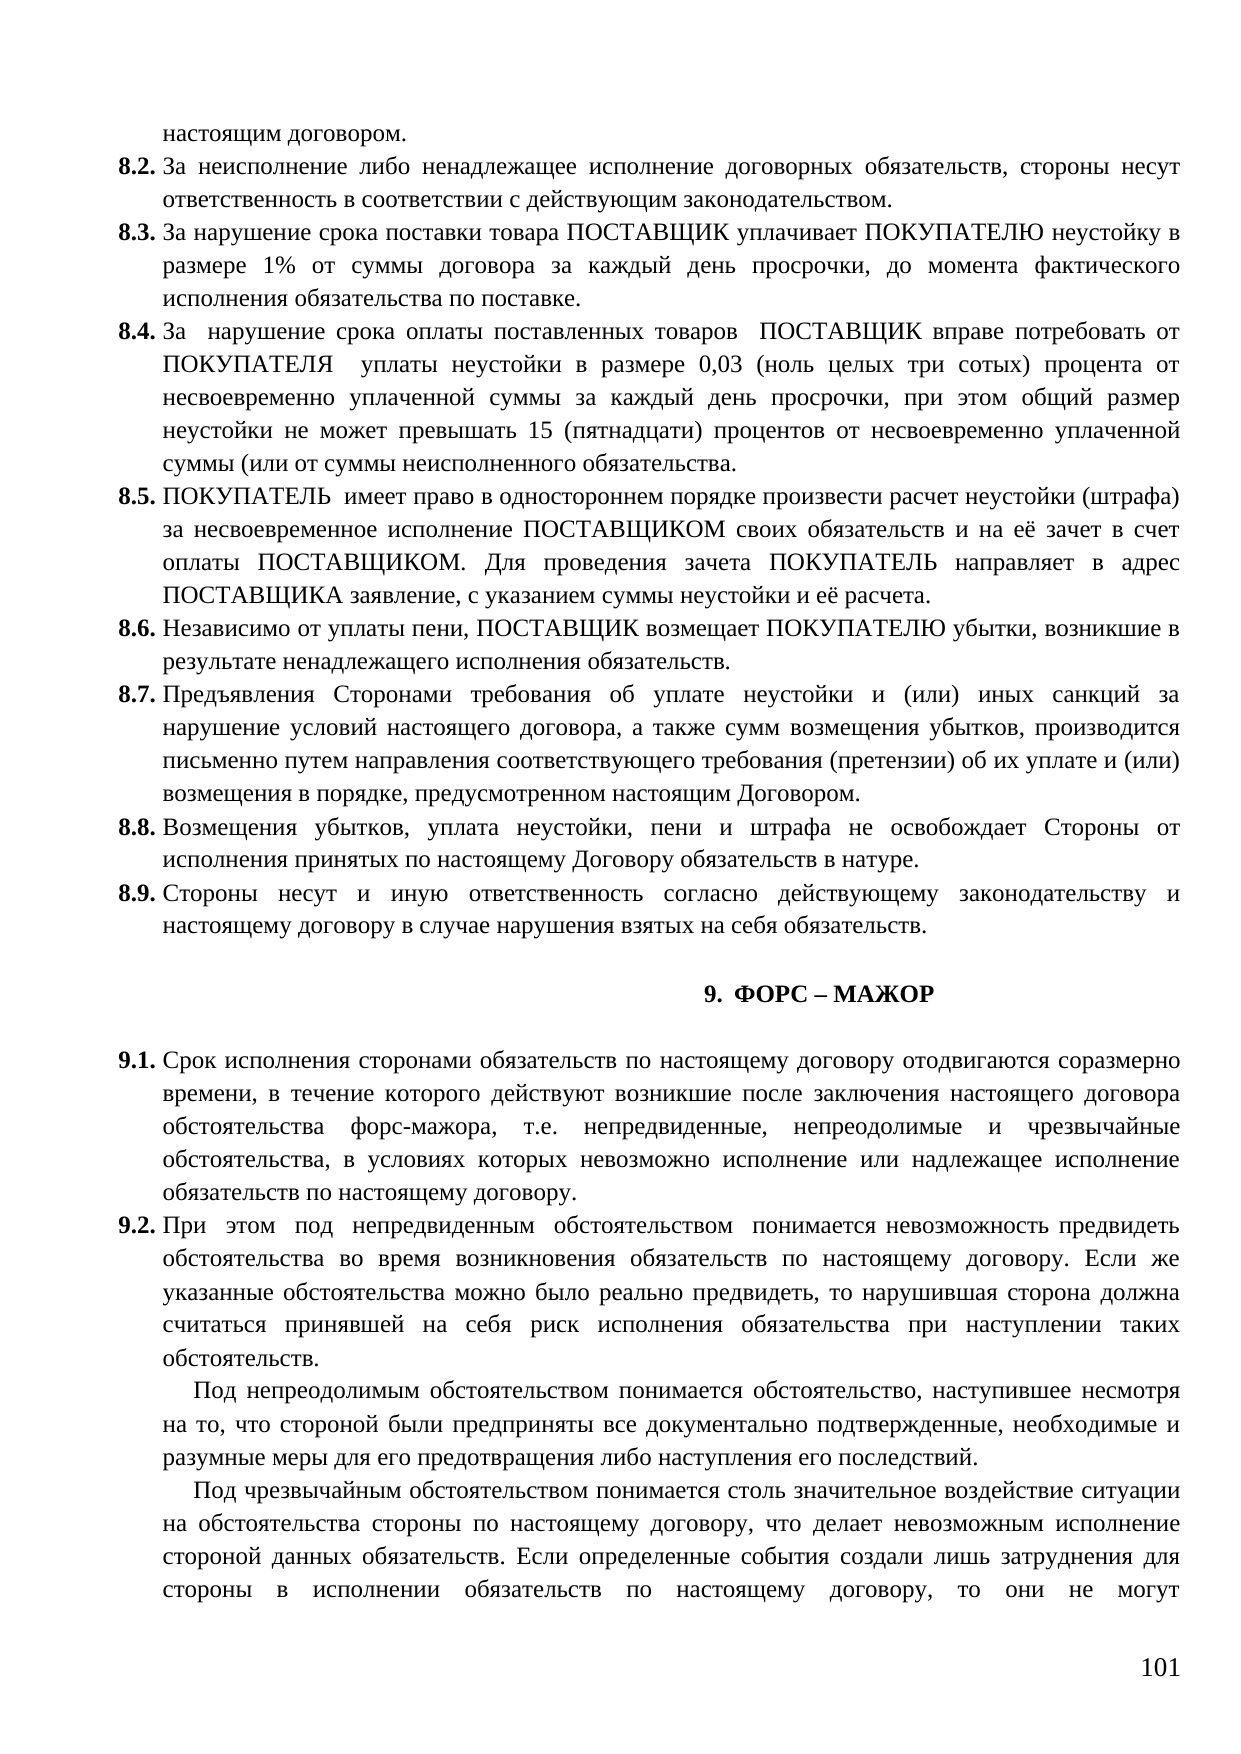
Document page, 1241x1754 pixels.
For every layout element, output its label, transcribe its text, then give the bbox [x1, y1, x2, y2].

list Независимо от уплаты пени, ПОСТАВЩИК возмещает ПОКУПАТЕЛЮ убытки, возникшие в результате ненадлежащего исполнения обязательств. [118, 613, 1181, 675]
list Предъявления Сторонами требования об уплате неустойки и (или) иных санкций за нарушение условий настоящего договора, а также сумм возмещения убытков, производится письменно путем направления соответствующего требования (претензии) об их уплате и (или) возмещения в порядке, предусмотренном настоящим Договором. [118, 679, 1181, 807]
list За нарушение срока оплаты поставленных товаров ПОСТАВЩИК вправе потребовать от ПОКУПАТЕЛЯ уплаты неустойки в размере 0,03 (ноль целых три сотых) процента от несвоевременно уплаченной суммы за каждый день просрочки, при этом общий размер неустойки не может превышать 15 (пятнадцати) процентов от несвоевременно уплаченной суммы (или от суммы неисполненного обязательства. [118, 316, 1181, 477]
list Стороны несут и иную ответственность согласно действующему законодательству и настоящему договору в случае нарушения взятых на себя обязательств. [118, 878, 1181, 939]
list Срок исполнения сторонами обязательств по настоящему договору отодвигаются соразмерно времени, в течение которого действуют возникшие после заключения настоящего договора обстоятельства форс-мажора, т.е. непредвиденные, непреодолимые и чрезвычайные обстоятельства, в условиях которых невозможно исполнение или надлежащее исполнение обязательств по настоящему договору. [118, 1045, 1181, 1206]
list При этом под непредвиденным обстоятельством понимается невозможность предвидеть обстоятельства во время возникновения обязательств по настоящему договору. Если же указанные обстоятельства можно было реально предвидеть, то нарушившая сторона должна считаться принявшей на себя риск исполнения обязательства при наступлении таких обстоятельств. [118, 1211, 1181, 1371]
list ПОКУПАТЕЛЬ имеет право в одностороннем порядке произвести расчет неустойки (штрафа) за несвоевременное исполнение ПОСТАВЩИКОМ своих обязательств и на её зачет в счет оплаты ПОСТАВЩИКОМ. Для проведения зачета ПОКУПАТЕЛЬ направляет в адрес ПОСТАВЩИКА заявление, с указанием суммы неустойки и её расчета. [118, 481, 1181, 609]
list За нарушение срока поставки товара ПОСТАВЩИК уплачивает ПОКУПАТЕЛЮ неустойку в размере 1% от суммы договора за каждый день просрочки, до момента фактического исполнения обязательства по поставке. [118, 217, 1181, 312]
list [118, 118, 1181, 147]
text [162, 1475, 1181, 1602]
text Под непреодолимым обстоятельством понимается обстоятельство, наступившее несмотря на то, что стороной были предприняты все документально подтвержденные, необходимые и разумные меры для его предотвращения либо наступления его последствий. [162, 1376, 1181, 1470]
list Возмещения убытков, уплата неустойки, пени и штрафа не освобождает Стороны от исполнения принятых по настоящему Договору обязательств в натуре. [118, 812, 1181, 873]
list ФОРС – МАЖОР [457, 979, 1181, 1008]
list За неисполнение либо ненадлежащее исполнение договорных обязательств, стороны несут ответственность в соответствии с действующим законодательством. [118, 151, 1181, 213]
